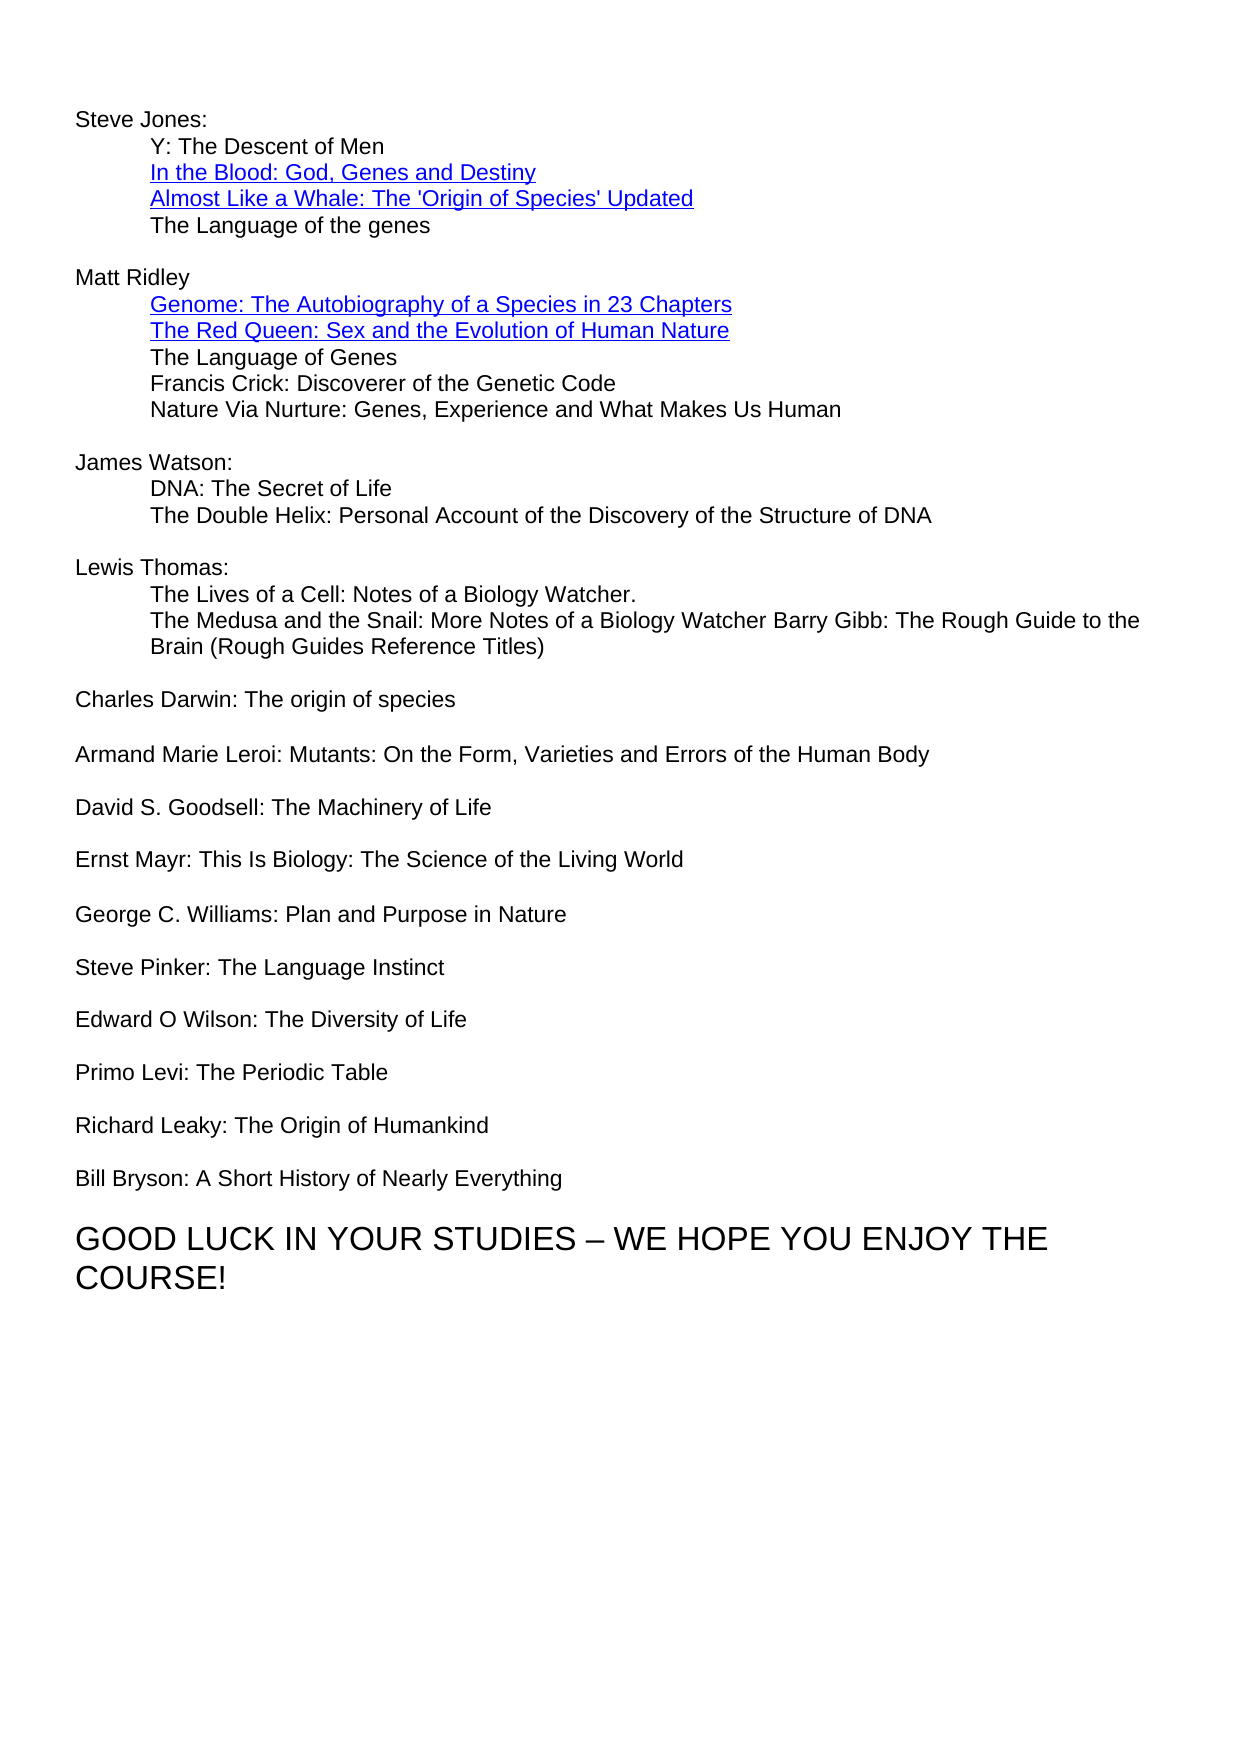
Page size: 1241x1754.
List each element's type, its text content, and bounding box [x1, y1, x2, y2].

text Bill Bryson: A Short History of Nearly Everything [75, 1164, 1165, 1219]
text Primo Levi: The Periodic Table [75, 1059, 1165, 1086]
text Francis Crick: Discoverer of the Genetic Code [150, 370, 1165, 396]
text The Language of the genes [150, 212, 1165, 238]
text Steve Pinker: The Language Instinct [75, 954, 1165, 980]
text The Red Queen: Sex and the Evolution of Human Nature [150, 317, 1165, 343]
text Lewis Thomas: [75, 554, 1165, 581]
text Steve Jones: [75, 106, 1165, 133]
text The Double Helix: Personal Account of the Discovery of the Structure of DNA [150, 502, 1165, 528]
text Richard Leaky: The Origin of Humankind [75, 1112, 1165, 1138]
text Matt Ridley [75, 264, 1165, 291]
text GOOD LUCK IN YOUR STUDIES – WE HOPE YOU ENJOY THE COURSE! [75, 1219, 1165, 1296]
text George C. Williams: Plan and Purpose in Nature [75, 901, 1165, 927]
text The Language of Genes [150, 343, 1165, 370]
text The Lives of a Cell: Notes of a Biology Watcher. The Medusa and the Snail: More Notes of a Biology Watcher Barry Gibb: The Rough Guide to the Brain (Rough Guides Reference Titles) [150, 581, 1165, 660]
text James Watson: [75, 449, 1165, 475]
text DNA: The Secret of Life [150, 475, 1165, 502]
text Ernst Mayr: This Is Biology: The Science of the Living World [75, 846, 1165, 901]
text Armand Marie Leroi: Mutants: On the Form, Varieties and Errors of the Human Body [75, 741, 1165, 767]
text Edward O Wilson: The Diversity of Life [75, 1006, 1165, 1033]
text Nature Via Nurture: Genes, Experience and What Makes Us Human [150, 396, 1165, 422]
text In the Blood: God, Genes and Destiny [150, 159, 1165, 185]
text Y: The Descent of Men [150, 133, 1165, 159]
text Genome: The Autobiography of a Species in 23 Chapters [150, 291, 1165, 317]
text Almost Like a Whale: The 'Origin of Species' Updated [150, 185, 1165, 212]
text Charles Darwin: The origin of species [75, 686, 1165, 712]
text David S. Goodsell: The Machinery of Life [75, 793, 1165, 820]
